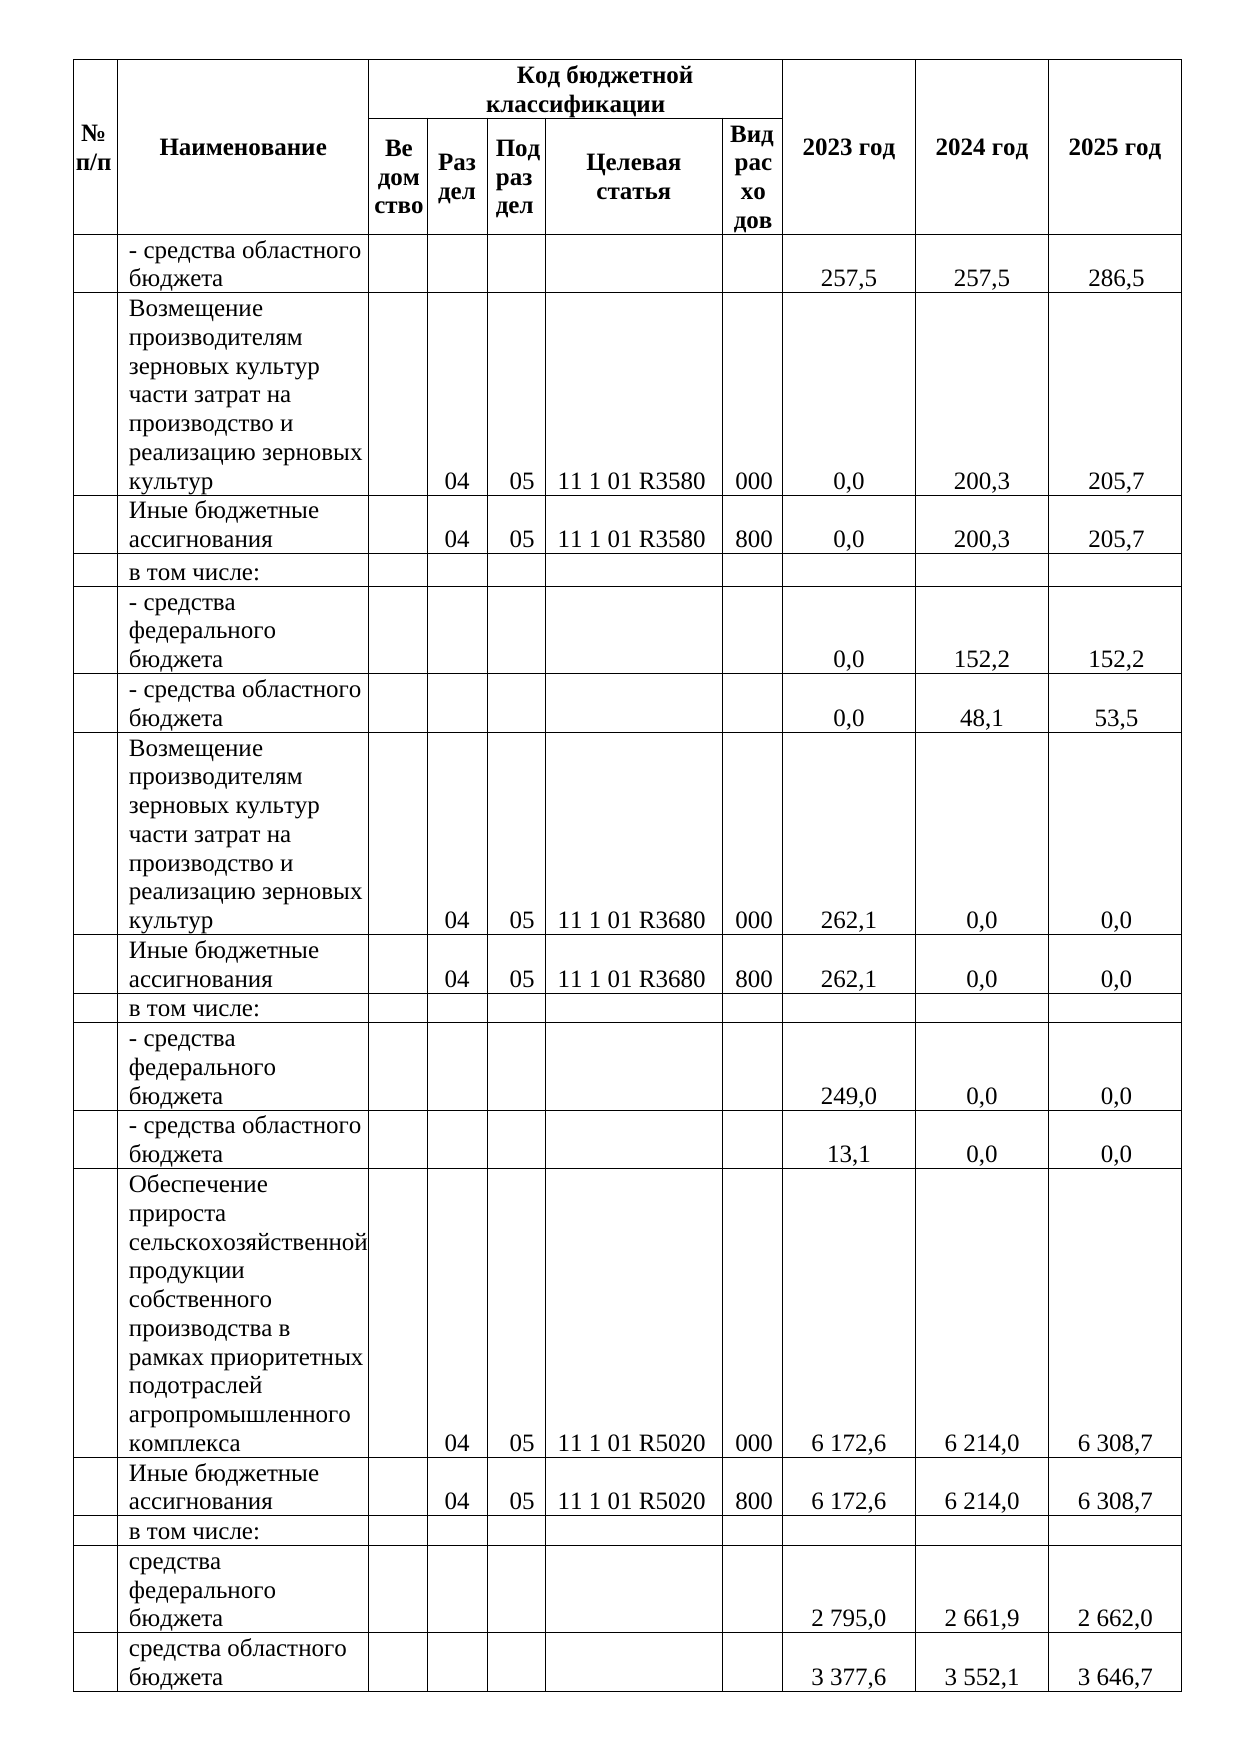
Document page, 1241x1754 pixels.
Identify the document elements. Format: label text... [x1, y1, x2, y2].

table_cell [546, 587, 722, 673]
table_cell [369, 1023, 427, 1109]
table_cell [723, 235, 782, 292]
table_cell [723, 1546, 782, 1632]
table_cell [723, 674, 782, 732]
table_header 2023 год [783, 60, 915, 234]
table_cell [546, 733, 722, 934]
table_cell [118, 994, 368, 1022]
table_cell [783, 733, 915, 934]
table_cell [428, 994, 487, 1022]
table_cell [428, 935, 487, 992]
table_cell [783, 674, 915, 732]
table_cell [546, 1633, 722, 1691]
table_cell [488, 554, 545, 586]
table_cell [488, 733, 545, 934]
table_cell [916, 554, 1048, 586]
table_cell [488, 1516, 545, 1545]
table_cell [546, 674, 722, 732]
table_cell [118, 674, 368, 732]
table_cell Ве дом ство [369, 119, 427, 234]
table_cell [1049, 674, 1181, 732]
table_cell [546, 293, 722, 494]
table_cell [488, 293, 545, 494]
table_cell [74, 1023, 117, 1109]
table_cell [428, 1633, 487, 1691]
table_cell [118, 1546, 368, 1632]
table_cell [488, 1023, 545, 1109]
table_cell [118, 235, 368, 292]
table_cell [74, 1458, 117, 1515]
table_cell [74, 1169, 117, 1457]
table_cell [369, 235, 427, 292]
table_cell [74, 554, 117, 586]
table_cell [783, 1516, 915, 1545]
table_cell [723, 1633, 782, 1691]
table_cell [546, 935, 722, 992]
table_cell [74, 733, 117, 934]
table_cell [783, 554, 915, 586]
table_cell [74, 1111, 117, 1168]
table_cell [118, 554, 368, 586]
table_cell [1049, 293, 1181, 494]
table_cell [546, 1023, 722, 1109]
table_header № п/п [74, 60, 117, 234]
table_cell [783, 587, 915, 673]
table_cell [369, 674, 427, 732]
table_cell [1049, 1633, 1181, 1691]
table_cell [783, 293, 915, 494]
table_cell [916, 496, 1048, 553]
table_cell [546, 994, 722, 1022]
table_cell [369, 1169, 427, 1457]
table_cell Вид рас хо дов [723, 119, 782, 234]
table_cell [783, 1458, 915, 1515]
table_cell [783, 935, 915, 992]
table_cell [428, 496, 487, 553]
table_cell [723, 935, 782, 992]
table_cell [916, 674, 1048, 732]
table_cell Под раз дел [488, 119, 545, 234]
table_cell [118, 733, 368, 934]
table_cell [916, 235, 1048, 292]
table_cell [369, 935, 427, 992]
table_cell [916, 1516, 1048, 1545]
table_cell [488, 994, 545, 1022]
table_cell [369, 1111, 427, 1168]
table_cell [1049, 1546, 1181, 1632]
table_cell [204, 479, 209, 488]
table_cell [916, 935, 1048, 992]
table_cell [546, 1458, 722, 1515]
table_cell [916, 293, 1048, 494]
table_header Наименование [118, 60, 368, 234]
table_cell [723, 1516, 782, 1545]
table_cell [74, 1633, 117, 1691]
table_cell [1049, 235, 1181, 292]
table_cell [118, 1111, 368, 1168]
table_header 2025 год [1049, 60, 1181, 234]
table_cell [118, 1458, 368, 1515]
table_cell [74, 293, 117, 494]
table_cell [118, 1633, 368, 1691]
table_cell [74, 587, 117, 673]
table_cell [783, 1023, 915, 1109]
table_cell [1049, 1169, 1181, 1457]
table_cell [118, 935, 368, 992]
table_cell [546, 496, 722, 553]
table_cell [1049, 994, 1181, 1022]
table_header Код бюджетной классификации [369, 60, 782, 118]
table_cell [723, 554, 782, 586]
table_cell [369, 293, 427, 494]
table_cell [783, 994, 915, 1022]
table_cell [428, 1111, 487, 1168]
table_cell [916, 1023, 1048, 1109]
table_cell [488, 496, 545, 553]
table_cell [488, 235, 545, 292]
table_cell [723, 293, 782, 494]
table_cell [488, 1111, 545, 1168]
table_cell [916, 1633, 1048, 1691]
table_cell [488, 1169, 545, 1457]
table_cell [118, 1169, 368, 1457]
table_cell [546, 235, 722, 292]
table_header 2024 год [916, 60, 1048, 234]
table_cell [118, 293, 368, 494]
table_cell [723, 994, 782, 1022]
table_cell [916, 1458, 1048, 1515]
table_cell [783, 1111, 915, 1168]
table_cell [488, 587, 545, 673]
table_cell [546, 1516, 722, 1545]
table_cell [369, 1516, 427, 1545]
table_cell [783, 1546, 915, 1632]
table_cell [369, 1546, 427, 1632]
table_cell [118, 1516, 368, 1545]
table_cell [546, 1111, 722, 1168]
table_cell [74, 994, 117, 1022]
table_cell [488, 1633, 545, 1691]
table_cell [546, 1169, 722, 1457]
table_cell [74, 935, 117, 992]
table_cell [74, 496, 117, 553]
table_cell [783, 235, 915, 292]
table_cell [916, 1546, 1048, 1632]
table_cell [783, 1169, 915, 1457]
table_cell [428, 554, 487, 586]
table_cell Раз дел [428, 119, 487, 234]
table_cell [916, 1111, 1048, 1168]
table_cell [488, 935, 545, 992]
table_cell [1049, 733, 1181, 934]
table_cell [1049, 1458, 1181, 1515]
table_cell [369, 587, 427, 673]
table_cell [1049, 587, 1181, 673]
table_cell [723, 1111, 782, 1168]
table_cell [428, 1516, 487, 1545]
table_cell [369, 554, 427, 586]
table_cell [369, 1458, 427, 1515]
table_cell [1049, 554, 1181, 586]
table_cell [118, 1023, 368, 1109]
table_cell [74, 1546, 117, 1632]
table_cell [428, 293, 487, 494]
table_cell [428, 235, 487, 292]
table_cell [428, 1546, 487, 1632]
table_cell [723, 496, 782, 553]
table_cell Целевая статья [546, 119, 722, 234]
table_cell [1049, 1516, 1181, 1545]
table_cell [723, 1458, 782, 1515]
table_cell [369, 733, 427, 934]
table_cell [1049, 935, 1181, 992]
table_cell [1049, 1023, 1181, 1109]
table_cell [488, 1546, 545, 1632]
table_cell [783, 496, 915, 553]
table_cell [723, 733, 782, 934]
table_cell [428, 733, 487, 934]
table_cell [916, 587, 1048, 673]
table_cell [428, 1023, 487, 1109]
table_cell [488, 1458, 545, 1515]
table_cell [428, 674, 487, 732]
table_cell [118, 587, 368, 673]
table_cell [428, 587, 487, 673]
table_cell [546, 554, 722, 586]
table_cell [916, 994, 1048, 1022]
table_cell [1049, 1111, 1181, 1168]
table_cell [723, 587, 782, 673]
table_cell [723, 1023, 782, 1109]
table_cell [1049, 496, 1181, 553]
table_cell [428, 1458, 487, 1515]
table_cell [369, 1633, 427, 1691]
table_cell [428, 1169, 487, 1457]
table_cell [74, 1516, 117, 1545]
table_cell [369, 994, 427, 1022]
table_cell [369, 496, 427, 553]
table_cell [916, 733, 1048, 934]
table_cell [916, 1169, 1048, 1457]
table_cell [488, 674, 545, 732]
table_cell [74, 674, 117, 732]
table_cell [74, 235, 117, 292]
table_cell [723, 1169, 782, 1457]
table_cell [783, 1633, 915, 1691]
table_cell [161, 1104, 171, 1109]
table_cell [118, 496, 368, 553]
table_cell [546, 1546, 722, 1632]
